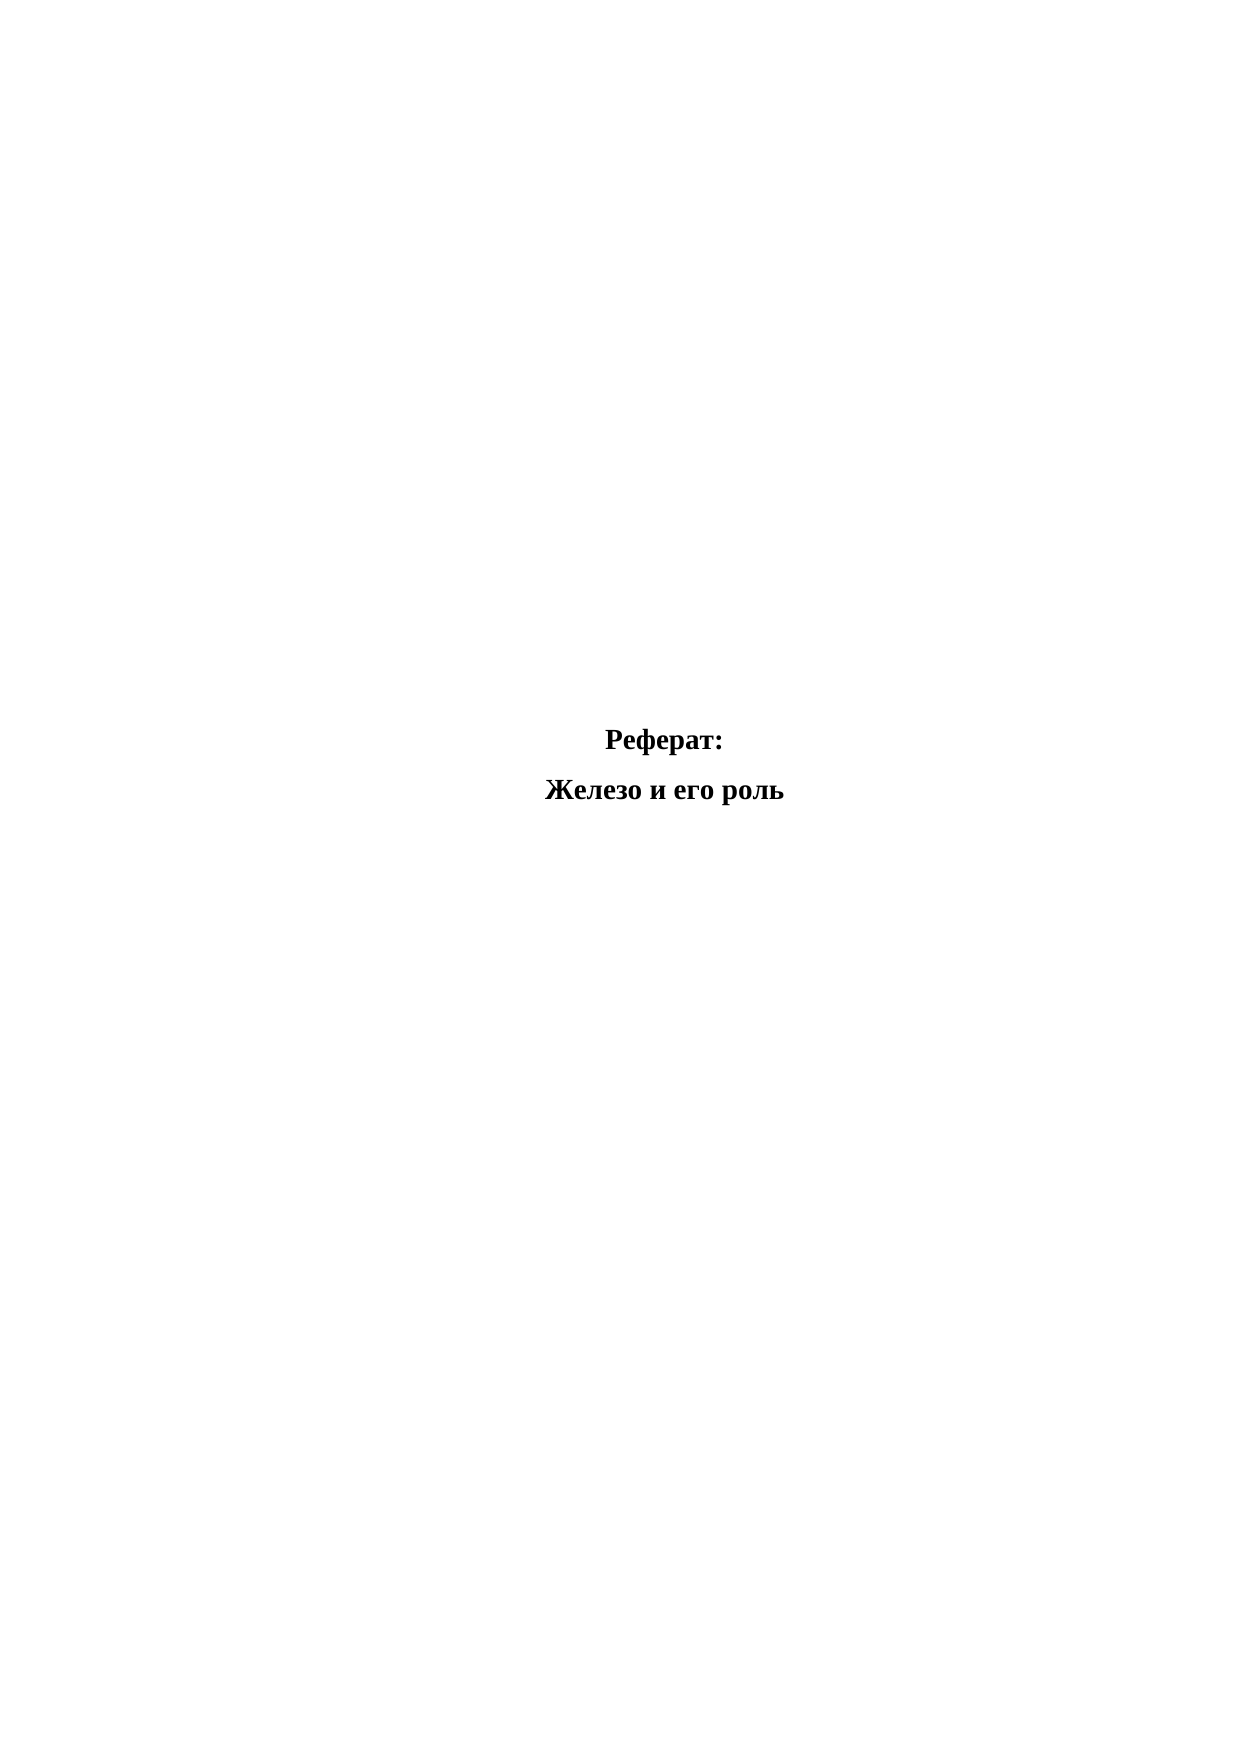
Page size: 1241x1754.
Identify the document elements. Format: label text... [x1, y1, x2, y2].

text Реферат: [177, 722, 1152, 755]
text Железо и его роль [177, 772, 1152, 806]
